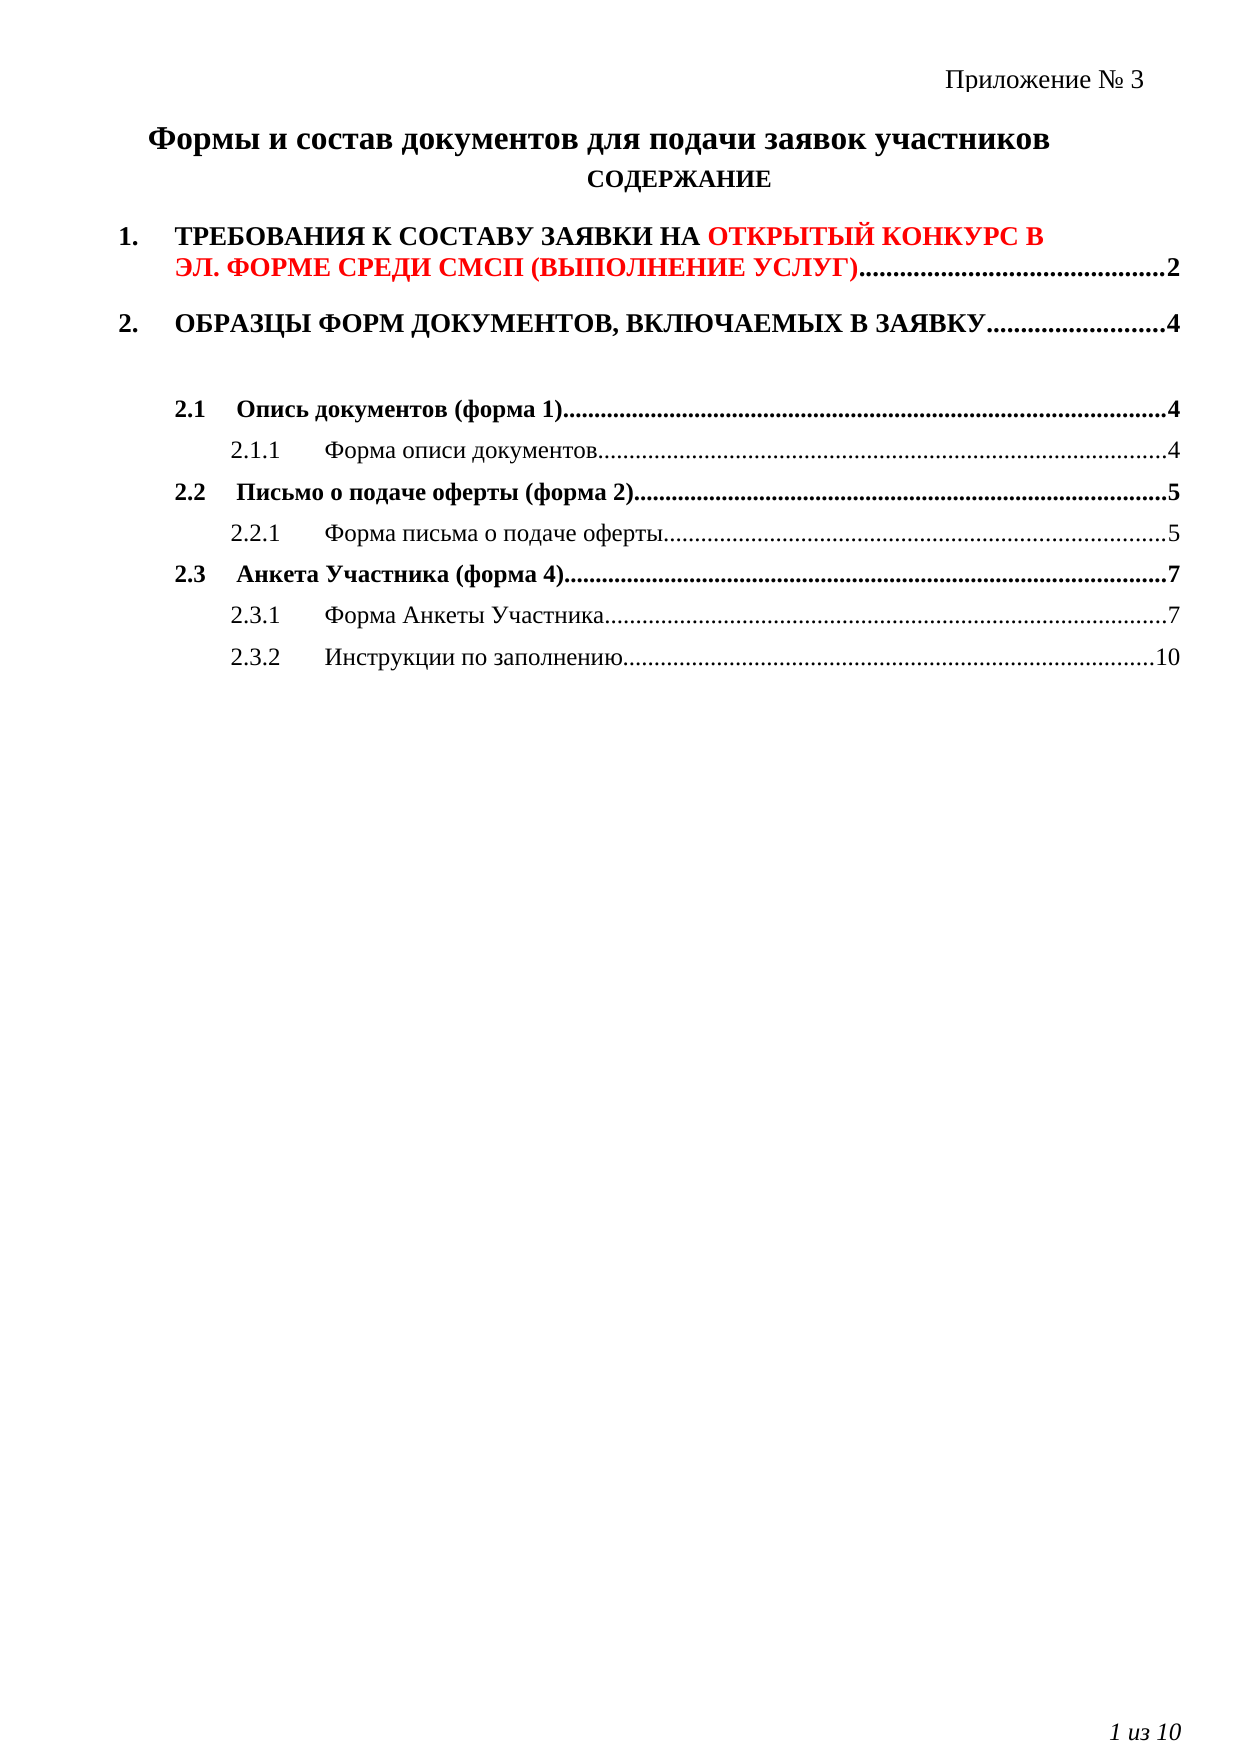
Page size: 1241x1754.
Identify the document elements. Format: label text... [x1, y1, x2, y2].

text 2.1.1 Форма описи документов 4 [230, 436, 1063, 464]
text 2.2 Письмо о подаче оферты (форма 2) 5 [174, 477, 1093, 506]
list Формы и состав документов для подачи заявок участников СОДЕРЖАНИЕ [118, 118, 1181, 195]
text 2. ОБРАЗЦЫ ФОРМ ДОКУМЕНТОВ, ВКЛЮЧАЕМЫХ В ЗАЯВКУ 4 [118, 307, 1063, 338]
text 2.3 Анкета Участника (форма 4) 7 [174, 559, 1093, 588]
text 2.3.2 Инструкции по заполнению 10 [230, 642, 1063, 671]
text 2.2.1 Форма письма о подаче оферты 5 [230, 518, 1063, 547]
text 2.3.1 Форма Анкеты Участника 7 [230, 601, 1063, 629]
text 2.1 Опись документов (форма 1) 4 [174, 394, 1093, 423]
text 1. ТРЕБОВАНИЯ К СОСТАВУ ЗАЯВКИ на Открытый конкурс в эл. форме среди СМСП (Выполнение Услуг) 2 [118, 220, 1063, 282]
